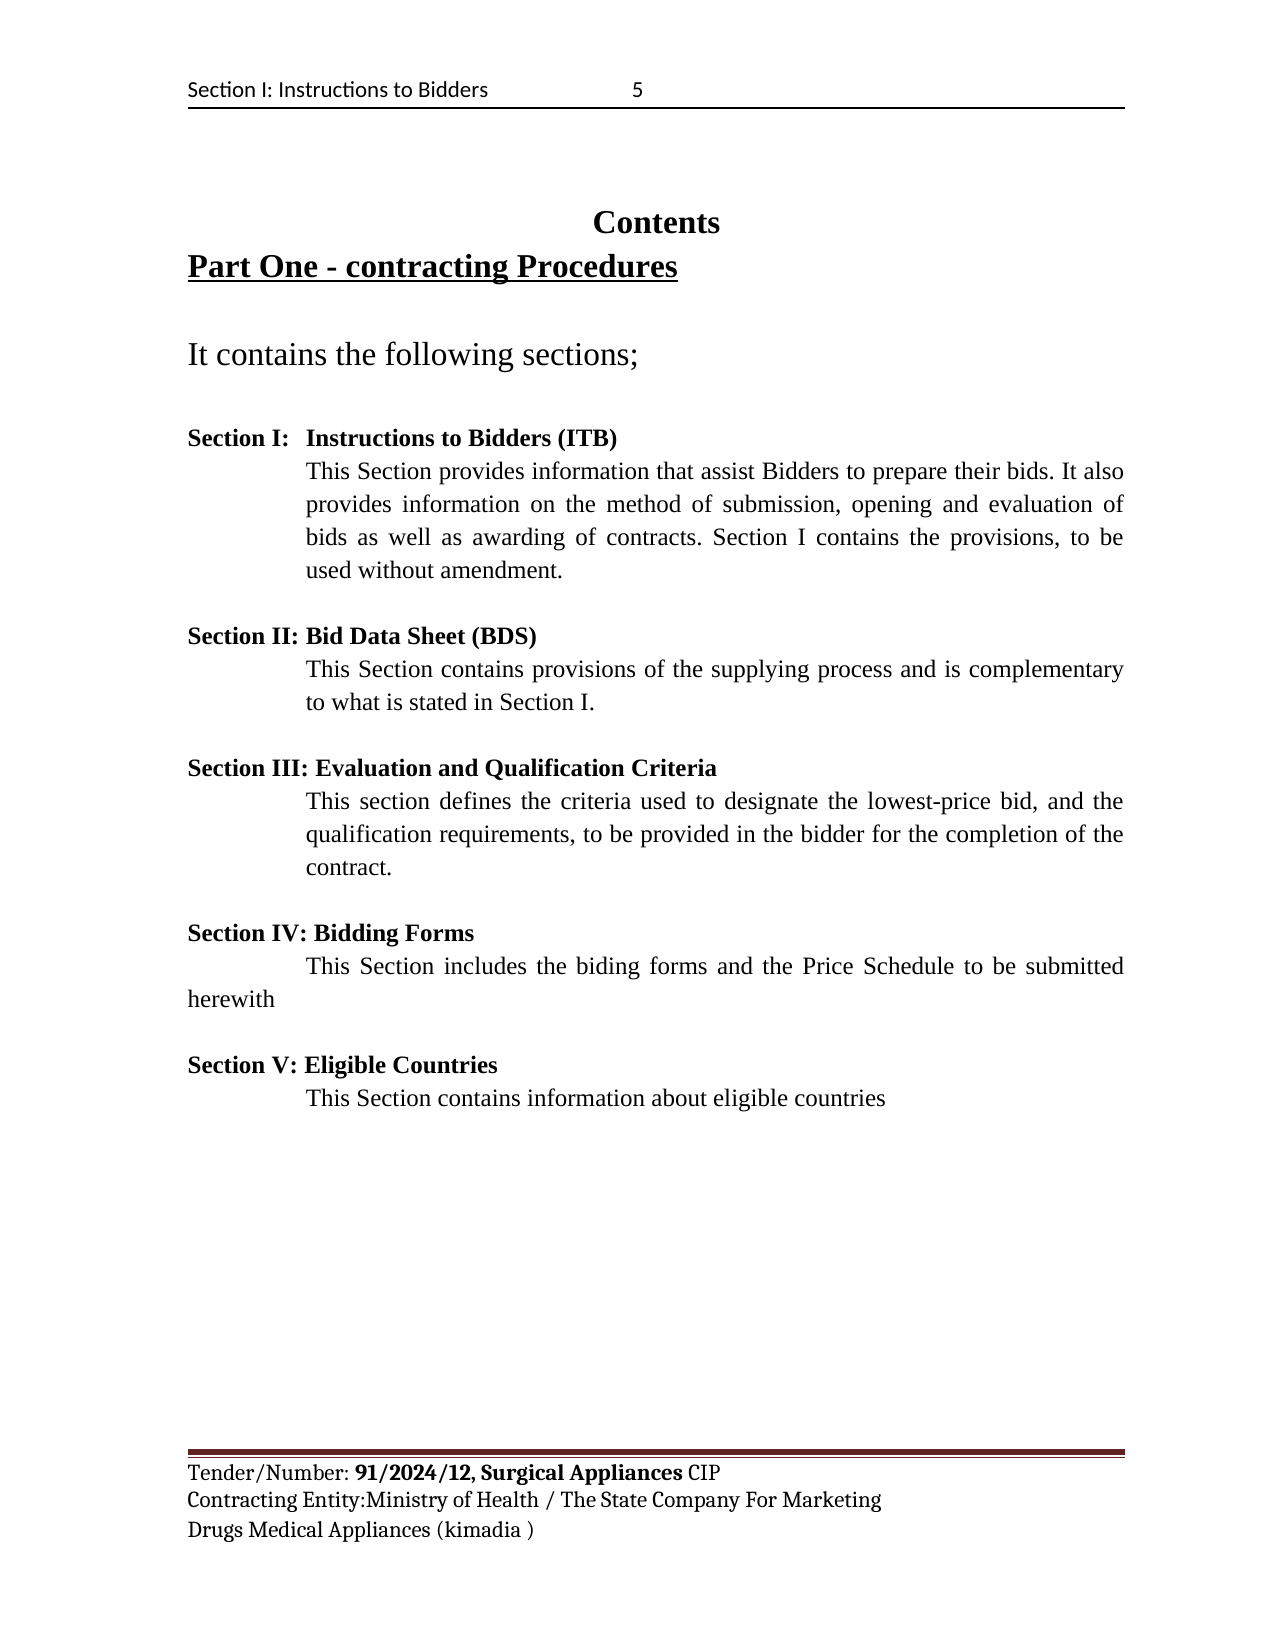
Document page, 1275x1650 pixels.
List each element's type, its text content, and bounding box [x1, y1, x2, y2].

text Section V: Eligible Countries [187, 1050, 1125, 1079]
text This Section contains provisions of the supplying process and is complementary to what is stated in Section I. [306, 654, 1125, 716]
text This Section provides information that assist Bidders to prepare their bids. It also provides information on the method of submission, opening and evaluation of bids as well as awarding of contracts. Section I contains the provisions, to be used without amendment. [306, 456, 1125, 583]
text It contains the following sections; [187, 334, 1125, 373]
text Section III: Evaluation and Qualification Criteria [187, 753, 1125, 782]
text This Section includes the biding forms and the Price Schedule to be submitted herewith [187, 951, 1125, 1013]
text Part One - contracting Procedures [187, 246, 1125, 285]
text Contents [187, 202, 1125, 241]
text Section IV: Bidding Forms [187, 918, 1125, 947]
text This section defines the criteria used to designate the lowest-price bid, and the qualification requirements, to be provided in the bidder for the completion of the contract. [306, 786, 1125, 881]
text Section II: Bid Data Sheet (BDS) [187, 621, 1125, 649]
text Section I: Instructions to Bidders (ITB) [187, 423, 1125, 451]
text This Section contains information about eligible countries [187, 1083, 1125, 1112]
